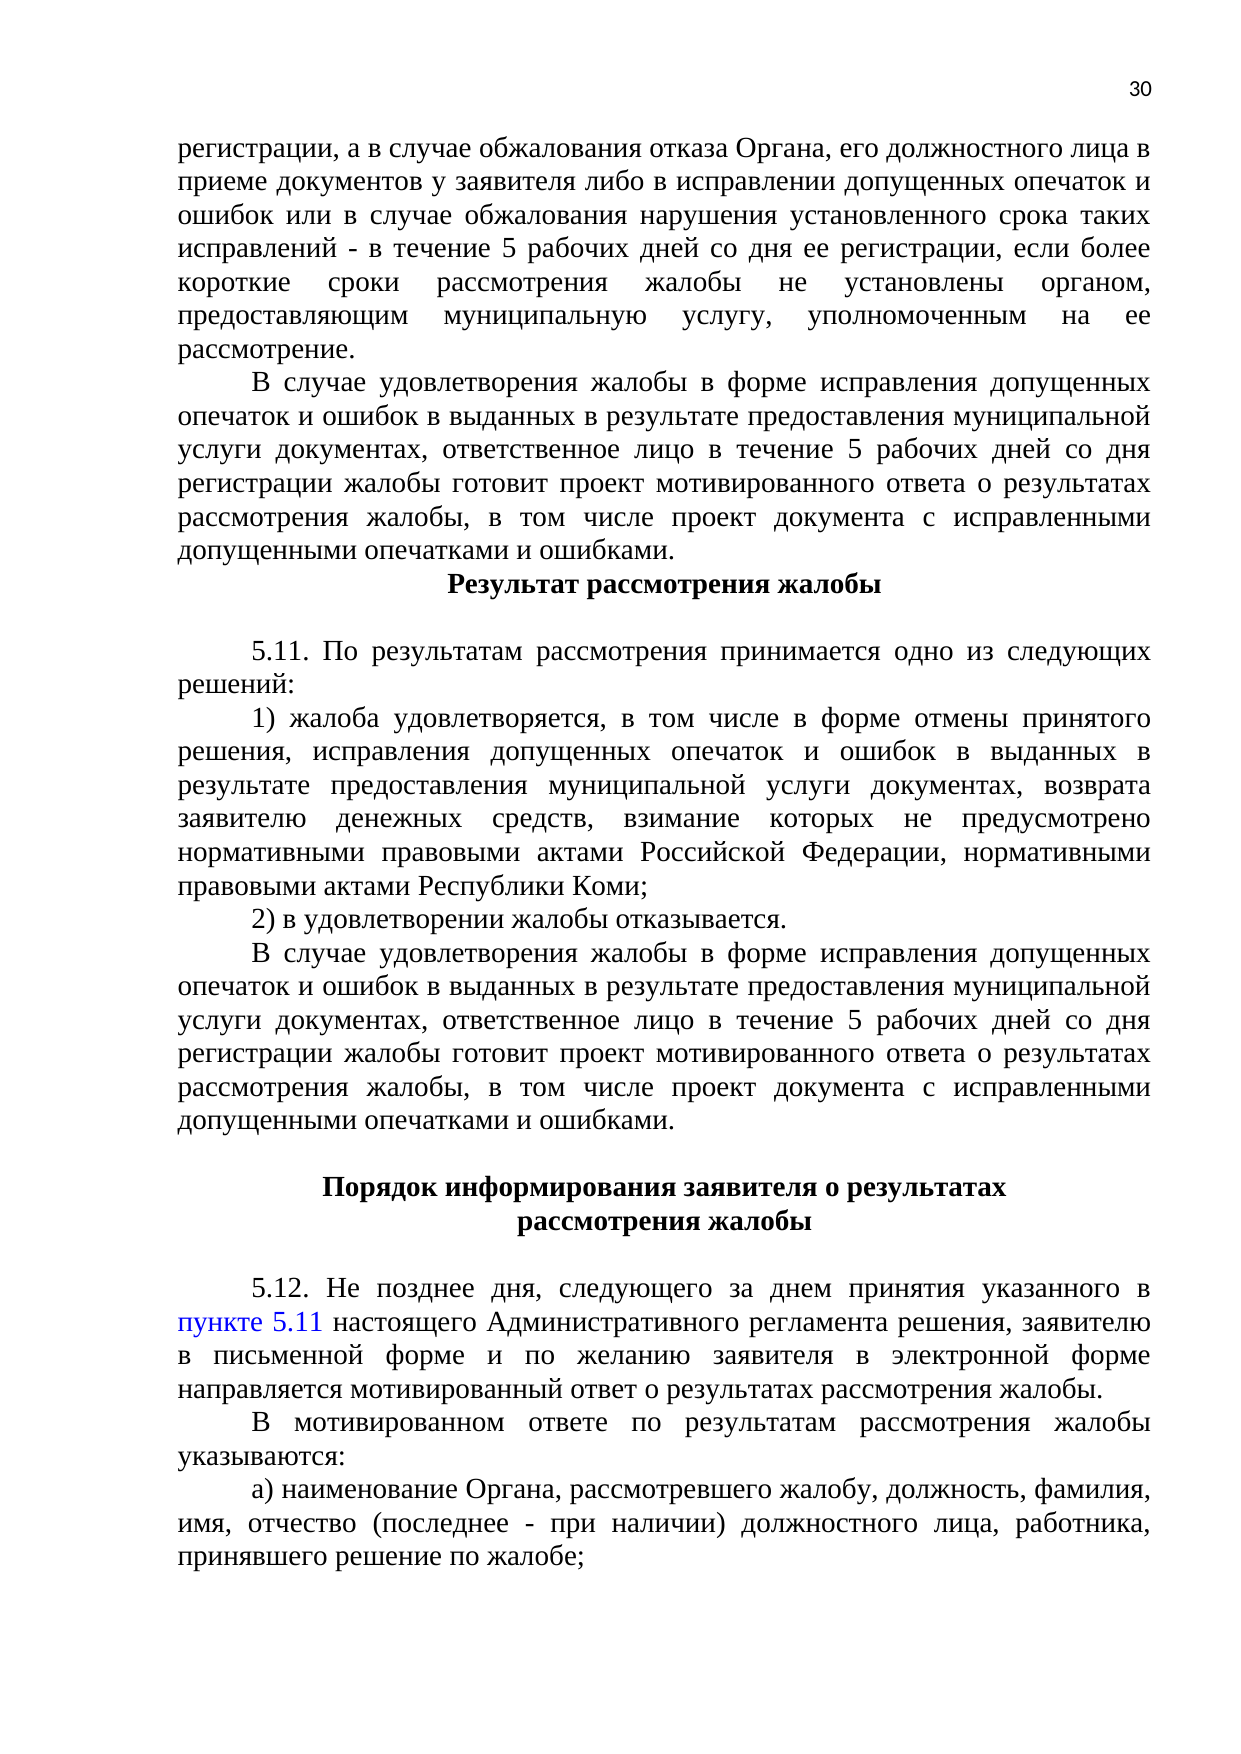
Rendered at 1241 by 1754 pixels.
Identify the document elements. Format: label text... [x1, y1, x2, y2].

text 5.11. По результатам рассмотрения принимается одно из следующих решений: [177, 633, 1152, 700]
text В случае удовлетворения жалобы в форме исправления допущенных опечаток и ошибок в выданных в результате предоставления муниципальной услуги документах, ответственное лицо в течение 5 рабочих дней со дня регистрации жалобы готовит проект мотивированного ответа о результатах рассмотрения жалобы, в том числе проект документа с исправленными допущенными опечатками и ошибками. [177, 364, 1152, 566]
text 2) в удовлетворении жалобы отказывается. [177, 901, 1152, 935]
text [177, 130, 1152, 364]
text В мотивированном ответе по результатам рассмотрения жалобы указываются: [177, 1404, 1152, 1471]
text рассмотрения жалобы [177, 1203, 1152, 1237]
text Порядок информирования заявителя о результатах [177, 1169, 1152, 1203]
text В случае удовлетворения жалобы в форме исправления допущенных опечаток и ошибок в выданных в результате предоставления муниципальной услуги документах, ответственное лицо в течение 5 рабочих дней со дня регистрации жалобы готовит проект мотивированного ответа о результатах рассмотрения жалобы, в том числе проект документа с исправленными допущенными опечатками и ошибками. [177, 935, 1152, 1136]
text а) наименование Органа, рассмотревшего жалобу, должность, фамилия, имя, отчество (последнее - при наличии) должностного лица, работника, принявшего решение по жалобе; [177, 1471, 1152, 1572]
text Результат рассмотрения жалобы [177, 566, 1152, 599]
text 1) жалоба удовлетворяется, в том числе в форме отмены принятого решения, исправления допущенных опечаток и ошибок в выданных в результате предоставления муниципальной услуги документах, возврата заявителю денежных средств, взимание которых не предусмотрено нормативными правовыми актами Российской Федерации, нормативными правовыми актами Республики Коми; [177, 700, 1152, 901]
text 5.12. Не позднее дня, следующего за днем принятия указанного в пункте 5.11 настоящего Административного регламента решения, заявителю в письменной форме и по желанию заявителя в электронной форме направляется мотивированный ответ о результатах рассмотрения жалобы. [177, 1270, 1152, 1404]
